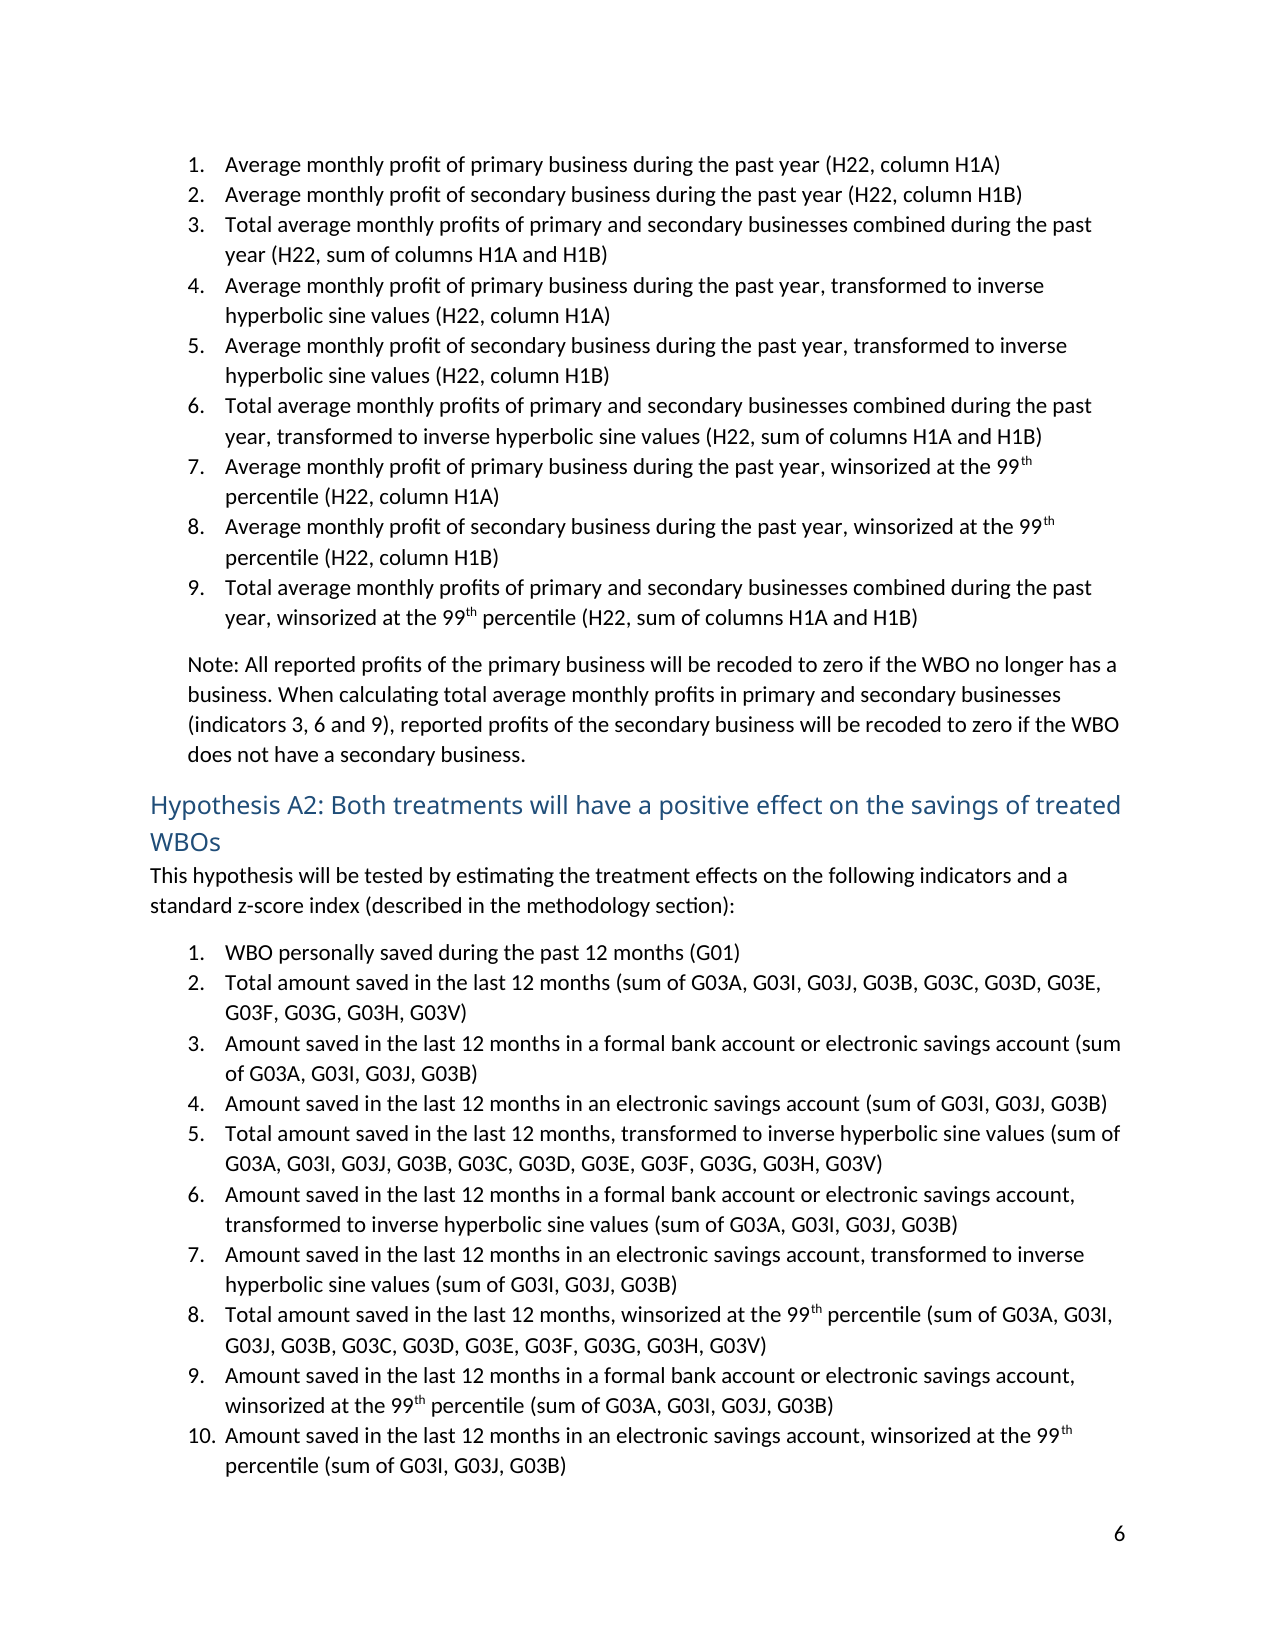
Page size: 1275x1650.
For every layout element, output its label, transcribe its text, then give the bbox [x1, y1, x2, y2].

list Average monthly profit of primary business during the past year, winsorized at the 99th percentile (H22, column H1A) [187, 452, 1125, 510]
list Average monthly profit of secondary business during the past year, winsorized at the 99th percentile (H22, column H1B) [187, 512, 1125, 571]
list Average monthly profit of secondary business during the past year (H22, column H1B) [187, 180, 1125, 208]
list Amount saved in the last 12 months in a formal bank account or electronic savings account, transformed to inverse hyperbolic sine values (sum of G03A, G03I, G03J, G03B) [187, 1180, 1125, 1238]
list Amount saved in the last 12 months in a formal bank account or electronic savings account (sum of G03A, G03I, G03J, G03B) [187, 1029, 1125, 1087]
list Total average monthly profits of primary and secondary businesses combined during the past year, winsorized at the 99th percentile (H22, sum of columns H1A and H1B) [187, 573, 1125, 631]
list Total amount saved in the last 12 months, winsorized at the 99th percentile (sum of G03A, G03I, G03J, G03B, G03C, G03D, G03E, G03F, G03G, G03H, G03V) [187, 1301, 1125, 1359]
list Total average monthly profits of primary and secondary businesses combined during the past year (H22, sum of columns H1A and H1B) [187, 210, 1125, 269]
list Amount saved in the last 12 months in an electronic savings account, transformed to inverse hyperbolic sine values (sum of G03I, G03J, G03B) [187, 1240, 1125, 1298]
text This hypothesis will be tested by estimating the treatment effects on the following indicators and a standard z-score index (described in the methodology section): [150, 861, 1125, 919]
list Total average monthly profits of primary and secondary businesses combined during the past year, transformed to inverse hyperbolic sine values (H22, sum of columns H1A and H1B) [187, 392, 1125, 450]
list Amount saved in the last 12 months in an electronic savings account, winsorized at the 99th percentile (sum of G03I, G03J, G03B) [187, 1421, 1125, 1480]
list Amount saved in the last 12 months in an electronic savings account (sum of G03I, G03J, G03B) [187, 1089, 1125, 1117]
list Total amount saved in the last 12 months (sum of G03A, G03I, G03J, G03B, G03C, G03D, G03E, G03F, G03G, G03H, G03V) [187, 968, 1125, 1027]
list WBO personally saved during the past 12 months (G01) [187, 938, 1125, 966]
list Average monthly profit of primary business during the past year (H22, column H1A) [187, 150, 1125, 178]
text Note: All reported profits of the primary business will be recoded to zero if the WBO no longer has a business. When calculating total average monthly profits in primary and secondary businesses (indicators 3, 6 and 9), reported profits of the secondary business will be recoded to zero if the WBO does not have a secondary business. [187, 650, 1125, 769]
list Total amount saved in the last 12 months, transformed to inverse hyperbolic sine values (sum of G03A, G03I, G03J, G03B, G03C, G03D, G03E, G03F, G03G, G03H, G03V) [187, 1119, 1125, 1178]
list Average monthly profit of secondary business during the past year, transformed to inverse hyperbolic sine values (H22, column H1B) [187, 331, 1125, 389]
list Average monthly profit of primary business during the past year, transformed to inverse hyperbolic sine values (H22, column H1A) [187, 271, 1125, 329]
list Amount saved in the last 12 months in a formal bank account or electronic savings account, winsorized at the 99th percentile (sum of G03A, G03I, G03J, G03B) [187, 1361, 1125, 1419]
subtitle Hypothesis A2: Both treatments will have a positive effect on the savings of treated WBOs [150, 787, 1125, 858]
